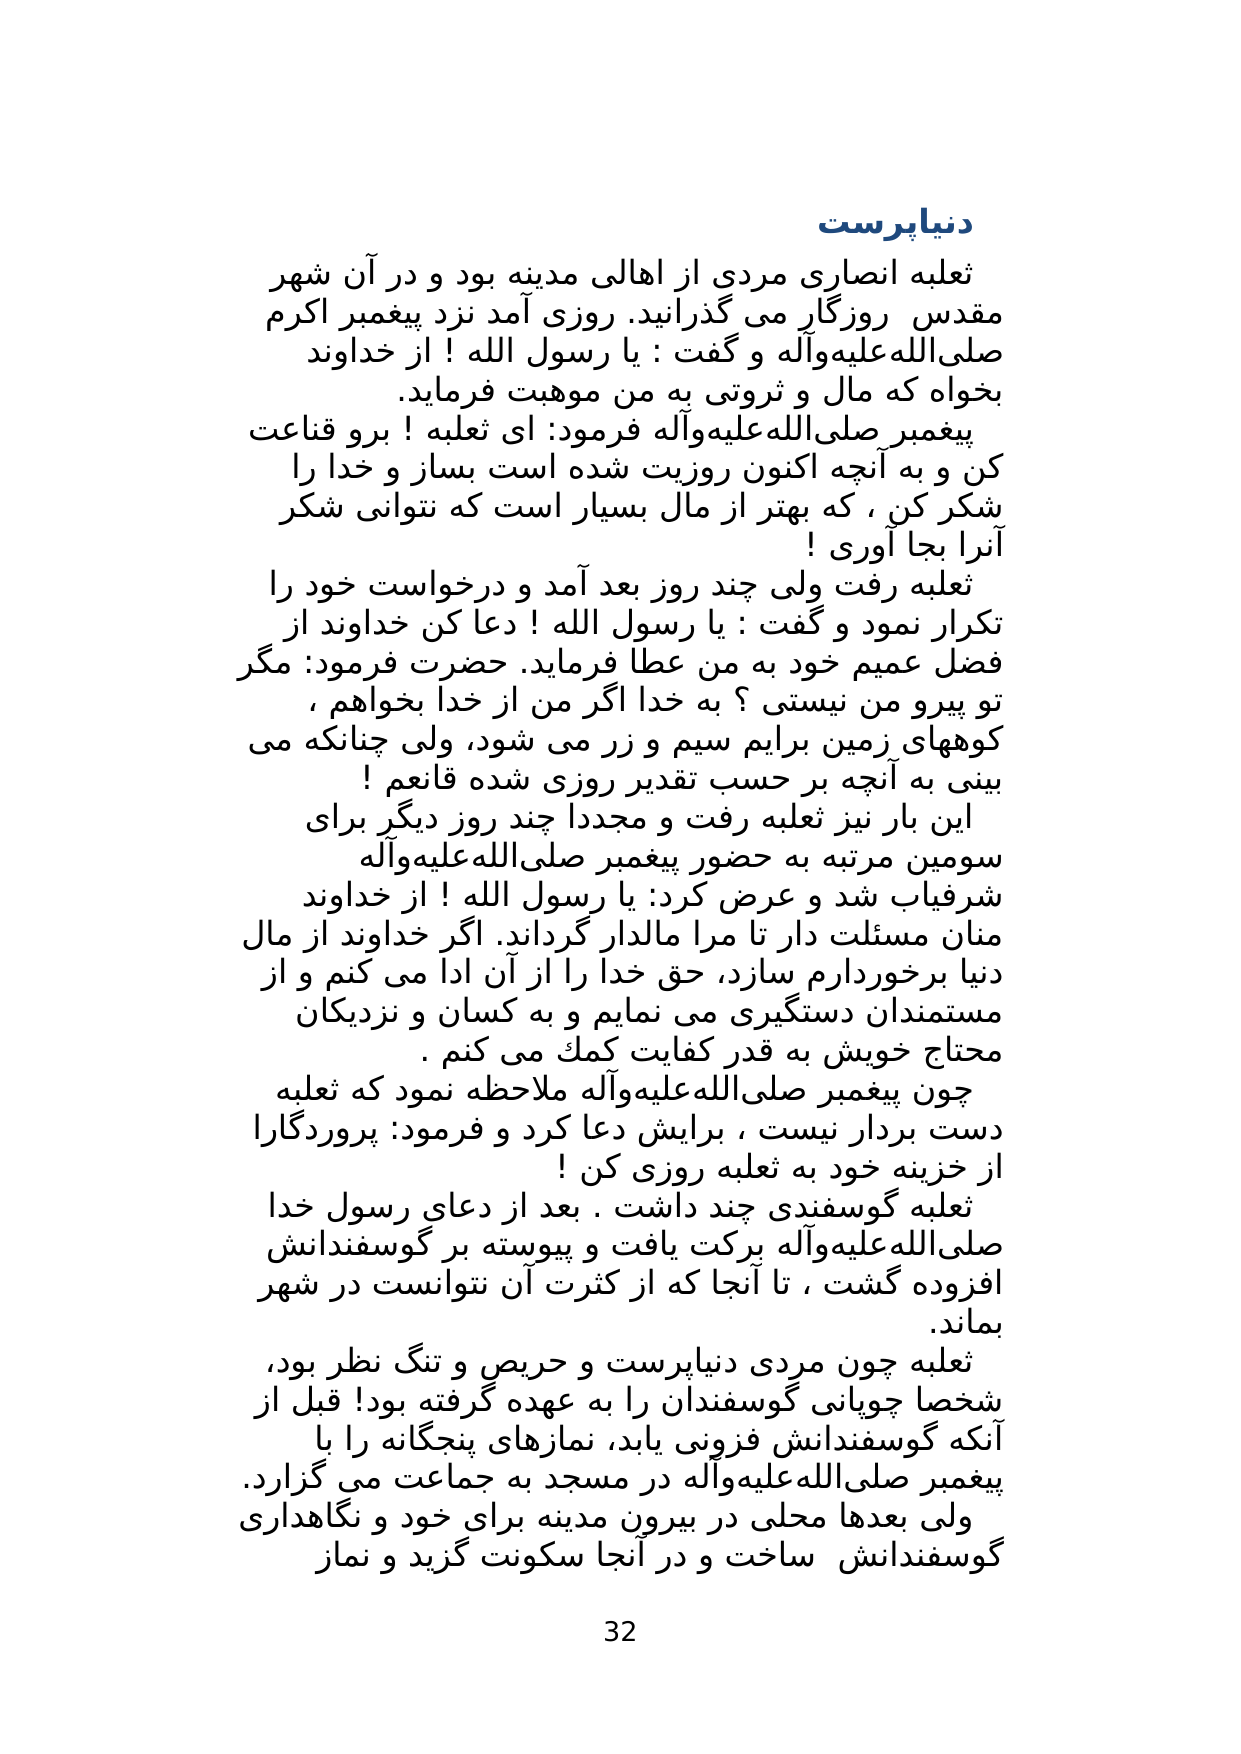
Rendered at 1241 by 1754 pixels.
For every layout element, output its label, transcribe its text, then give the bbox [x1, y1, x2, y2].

text چون پيغمبر صلى‌الله‌عليه‌وآله ملاحظه نمود كه ثعلبه دست بردار نيست ، برايش دعا كرد و فرمود: پروردگارا از خزينه خود به ثعلبه روزى كن ! [236, 1069, 1004, 1186]
text ثعلبه رفت ولى چند روز بعد آمد و درخواست خود را تكرار نمود و گفت : يا رسول الله ! دعا كن خداوند از فضل عميم خود به من عطا فرمايد. حضرت فرمود: مگر تو پيرو من نيستى ؟ به خدا اگر من از خدا بخواهم ، كوههاى زمين برايم سيم و زر مى شود، ولى چنانكه مى بينى به آنچه بر حسب تقدير روزى شده قانعم ! [236, 564, 1004, 797]
text پيغمبر صلى‌الله‌عليه‌وآله فرمود: اى ثعلبه ! برو قناعت كن و به آنچه اكنون روزيت شده است بساز و خدا را شكر كن ، كه بهتر از مال بسيار است كه نتوانى شكر آنرا بجا آورى ! [236, 409, 1004, 564]
text اين بار نيز ثعلبه رفت و مجددا چند روز ديگر براى سومين مرتبه به حضور پيغمبر صلى‌الله‌عليه‌وآله شرفياب شد و عرض كرد: يا رسول الله ! از خداوند منان مسئلت دار تا مرا مالدار گرداند. اگر خداوند از مال دنيا برخوردارم سازد، حق خدا را از آن ادا مى كنم و از مستمندان دستگيرى مى نمايم و به كسان و نزديكان محتاج خويش به قدر كفايت كمك مى كنم . [236, 797, 1004, 1069]
text ثعلبه انصارى مردى از اهالى مدينه بود و در آن شهر مقدس ‍ روزگار مى گذرانيد. روزى آمد نزد پيغمبر اكرم صلى‌الله‌عليه‌وآله و گفت : يا رسول الله ! از خداوند بخواه كه مال و ثروتى به من موهبت فرمايد. [236, 253, 1004, 409]
text ثعلبه گوسفندى چند داشت . بعد از دعاى رسول خدا صلى‌الله‌عليه‌وآله بركت يافت و پيوسته بر گوسفندانش افزوده گشت ، تا آنجا كه از كثرت آن نتوانست در شهر بماند. [236, 1186, 1004, 1341]
text ثعلبه چون مردى دنياپرست و حريص و تنگ نظر بود، شخصا چوپانى گوسفندان را به عهده گرفته بود! قبل از آنكه گوسفندانش فزونى يابد، نمازهاى پنجگانه را با پيغمبر صلى‌الله‌عليه‌وآله در مسجد به جماعت مى گزارد. [236, 1341, 1004, 1497]
subtitle دنياپرست [236, 202, 1004, 241]
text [236, 1497, 1004, 1574]
